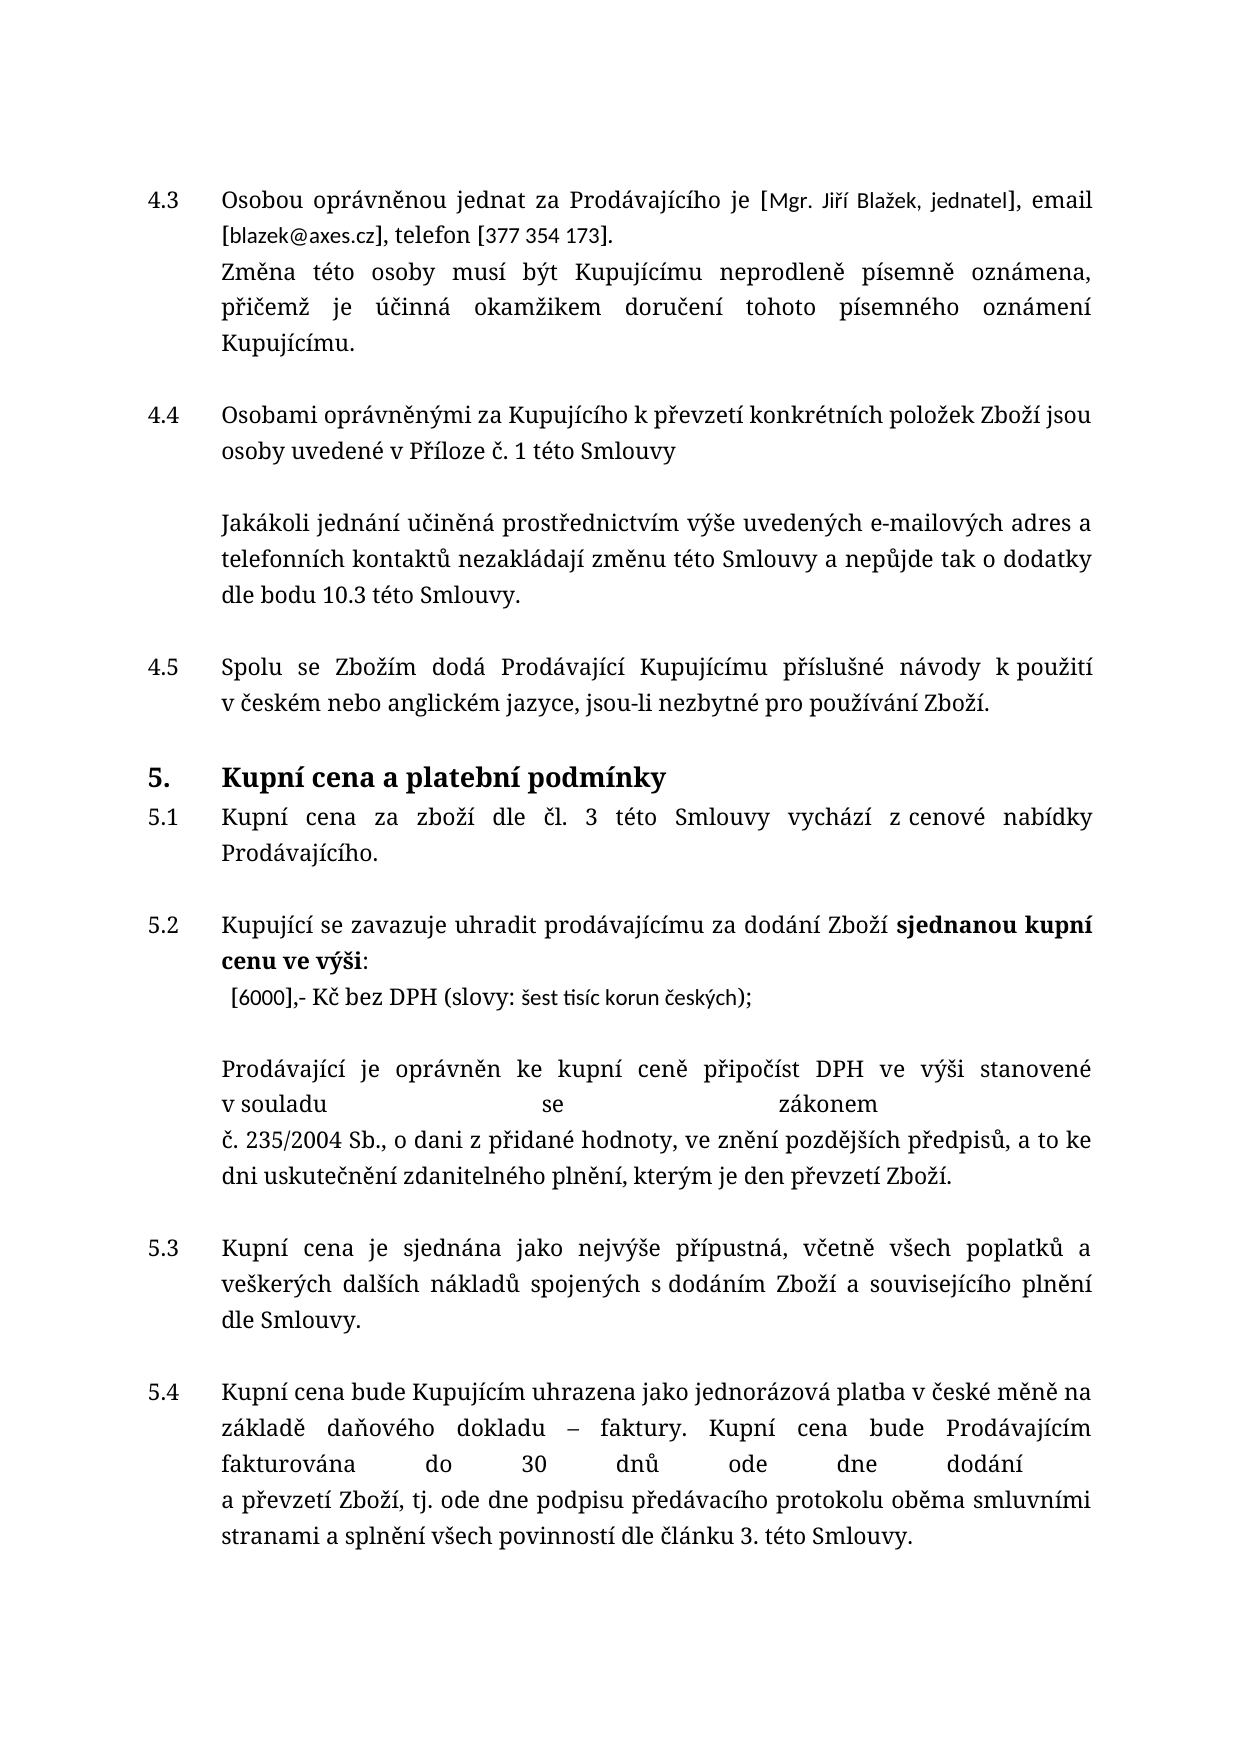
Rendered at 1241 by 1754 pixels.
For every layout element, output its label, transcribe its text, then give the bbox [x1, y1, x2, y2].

text 5.3 Kupní cena je sjednána jako nejvýše přípustná, včetně všech poplatků a veškerých dalších nákladů spojených s dodáním Zboží a souvisejícího plnění dle Smlouvy. [148, 1232, 1093, 1335]
text 4.3 Osobou oprávněnou jednat za Prodávajícího je [Mgr. Jiří Blažek, jednatel], email [blazek@axes.cz], telefon [377 354 173]. [148, 183, 1093, 251]
text 5.4 Kupní cena bude Kupujícím uhrazena jako jednorázová platba v české měně na základě daňového dokladu – faktury. Kupní cena bude Prodávajícím fakturována do 30 dnů ode dne dodání a převzetí Zboží, tj. ode dne podpisu předávacího protokolu oběma smluvními stranami a splnění všech povinností dle článku 3. této Smlouvy. [148, 1376, 1093, 1551]
text 5. Kupní cena a platební podmínky [148, 758, 1093, 795]
text 5.2 Kupující se zavazuje uhradit prodávajícímu za dodání Zboží sjednanou kupní cenu ve výši: [148, 909, 1093, 976]
text Změna této osoby musí být Kupujícímu neprodleně písemně oznámena, přičemž je účinná okamžikem doručení tohoto písemného oznámení Kupujícímu. [148, 255, 1093, 358]
text Prodávající je oprávněn ke kupní ceně připočíst DPH ve výši stanovené v souladu se zákonem č. 235/2004 Sb., o dani z přidané hodnoty, ve znění pozdějších předpisů, a to ke dni uskutečnění zdanitelného plnění, kterým je den převzetí Zboží. [221, 1052, 1093, 1192]
text 4.4 Osobami oprávněnými za Kupujícího k převzetí konkrétních položek Zboží jsou osoby uvedené v Příloze č. 1 této Smlouvy [148, 399, 1093, 466]
text Jakákoli jednání učiněná prostřednictvím výše uvedených e-mailových adres a telefonních kontaktů nezakládají změnu této Smlouvy a nepůjde tak o dodatky dle bodu 10.3 této Smlouvy. [221, 507, 1093, 610]
text 4.5 Spolu se Zbožím dodá Prodávající Kupujícímu příslušné návody k použití v českém nebo anglickém jazyce, jsou-li nezbytné pro používání Zboží. [148, 651, 1093, 718]
list [6000],- Kč bez DPH (slovy: šest tisíc korun českých); [230, 981, 1093, 1012]
text 5.1 Kupní cena za zboží dle čl. 3 této Smlouvy vychází z cenové nabídky Prodávajícího. [148, 801, 1093, 868]
